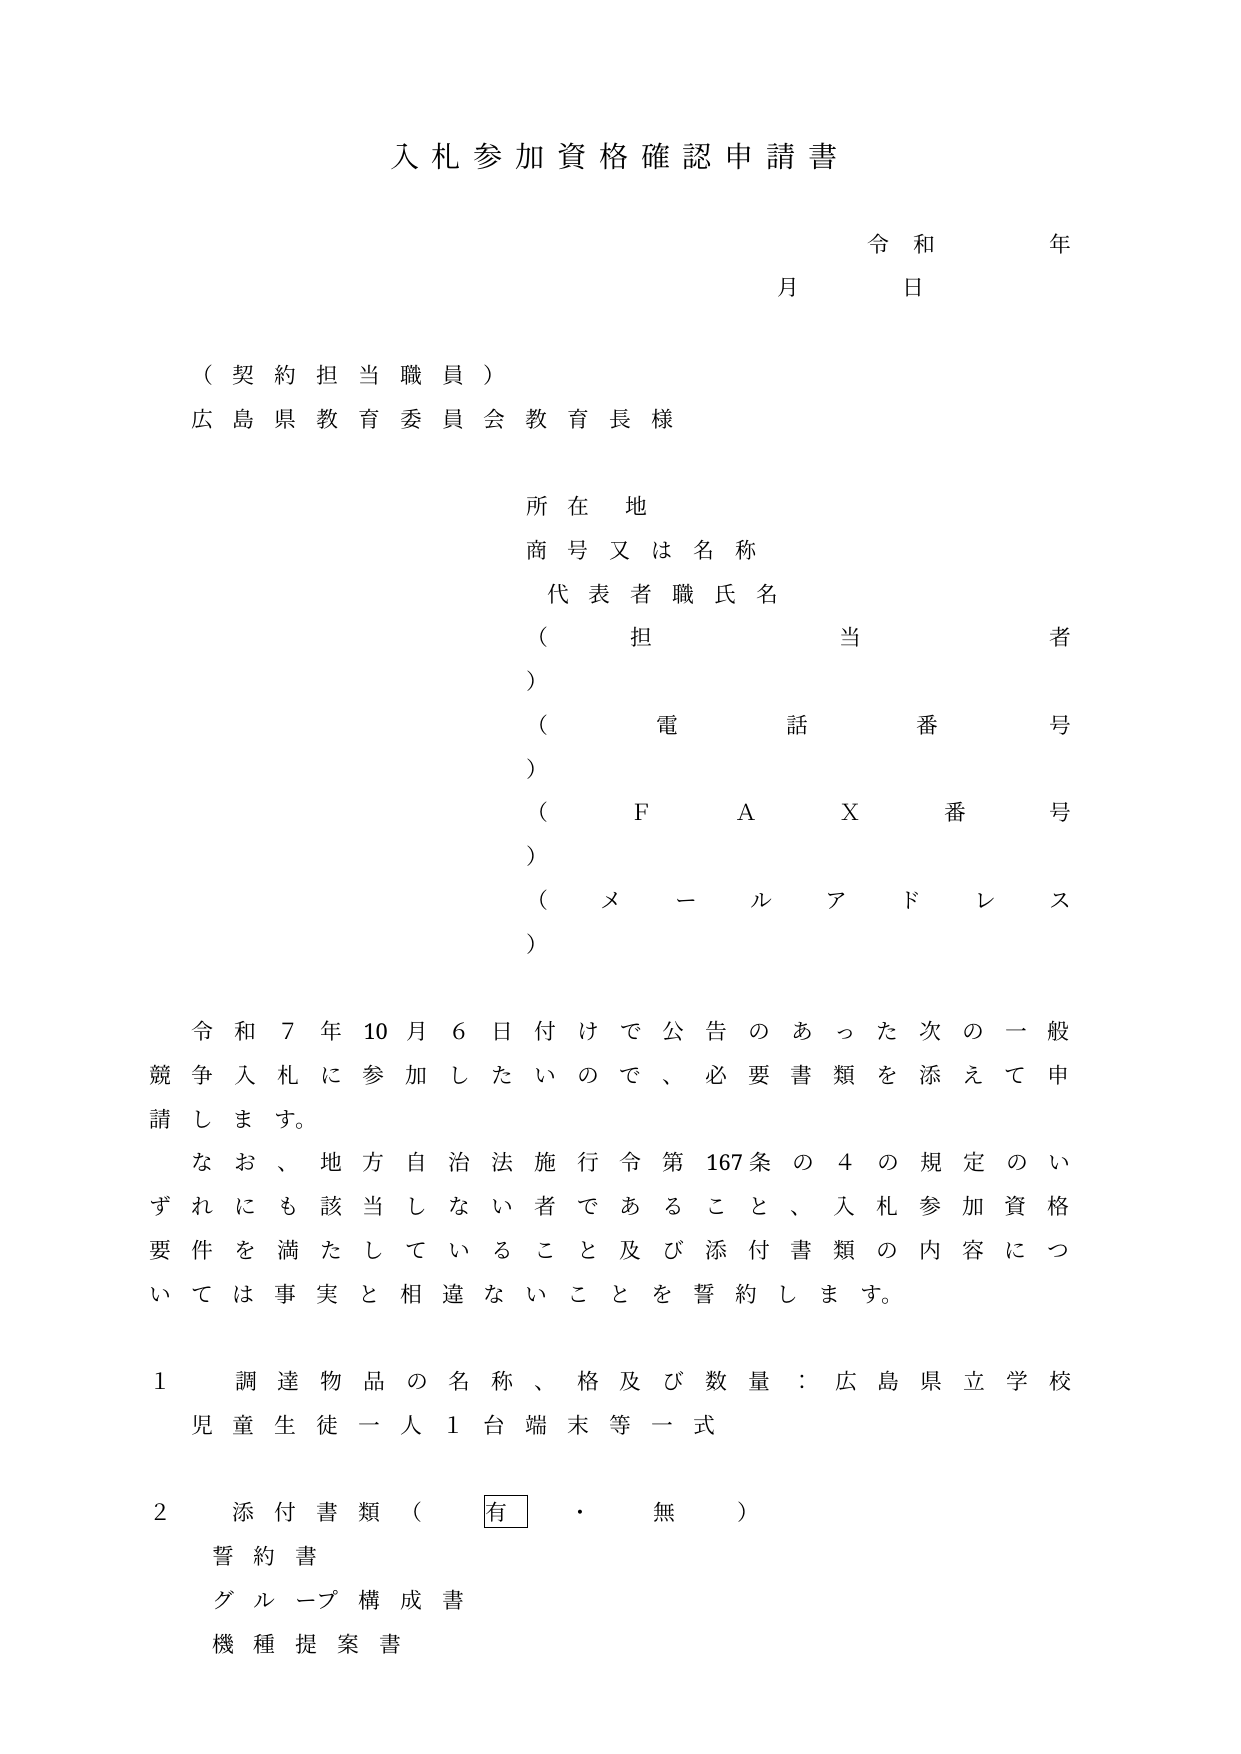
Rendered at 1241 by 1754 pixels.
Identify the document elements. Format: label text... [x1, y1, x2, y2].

text グループ構成書 [171, 1577, 1091, 1621]
text ２ 添付書類（ 有 ・ 無 ） [149, 1489, 1091, 1533]
text 商号又は名称 [524, 527, 1091, 571]
text 入札参加資格確認申請書 [149, 133, 1091, 177]
text １ 調達物品の名称、格及び数量：広島県立学校児童生徒一人１台端末等一式 [149, 1358, 1091, 1446]
text 機種提案書 [171, 1621, 1091, 1664]
text 広島県教育委員会教育長様 [149, 396, 1091, 439]
text 代表者職氏名 [502, 571, 1091, 614]
text なお、地方自治法施行令第167条の４の規定のいずれにも該当しない者であること、入札参加資格要件を満たしていること及び添付書類の内容については事実と相違ないことを誓約します。 [149, 1139, 1091, 1314]
text （メールアドレス ） [524, 877, 1091, 964]
text （電話番号 ） [524, 702, 1091, 789]
text （契約担当職員） [149, 352, 1091, 396]
text 所在地 [524, 483, 1091, 527]
text 令和７年10月６日付けで公告のあった次の一般競争入札に参加したいので、必要書類を添えて申請します。 [149, 1008, 1091, 1139]
text 令和 年 月 日 [769, 221, 1091, 308]
text （担 当 者 ） [524, 614, 1091, 702]
text 誓約書 [171, 1533, 1091, 1577]
text （ＦＡＸ番号 ） [524, 789, 1091, 877]
